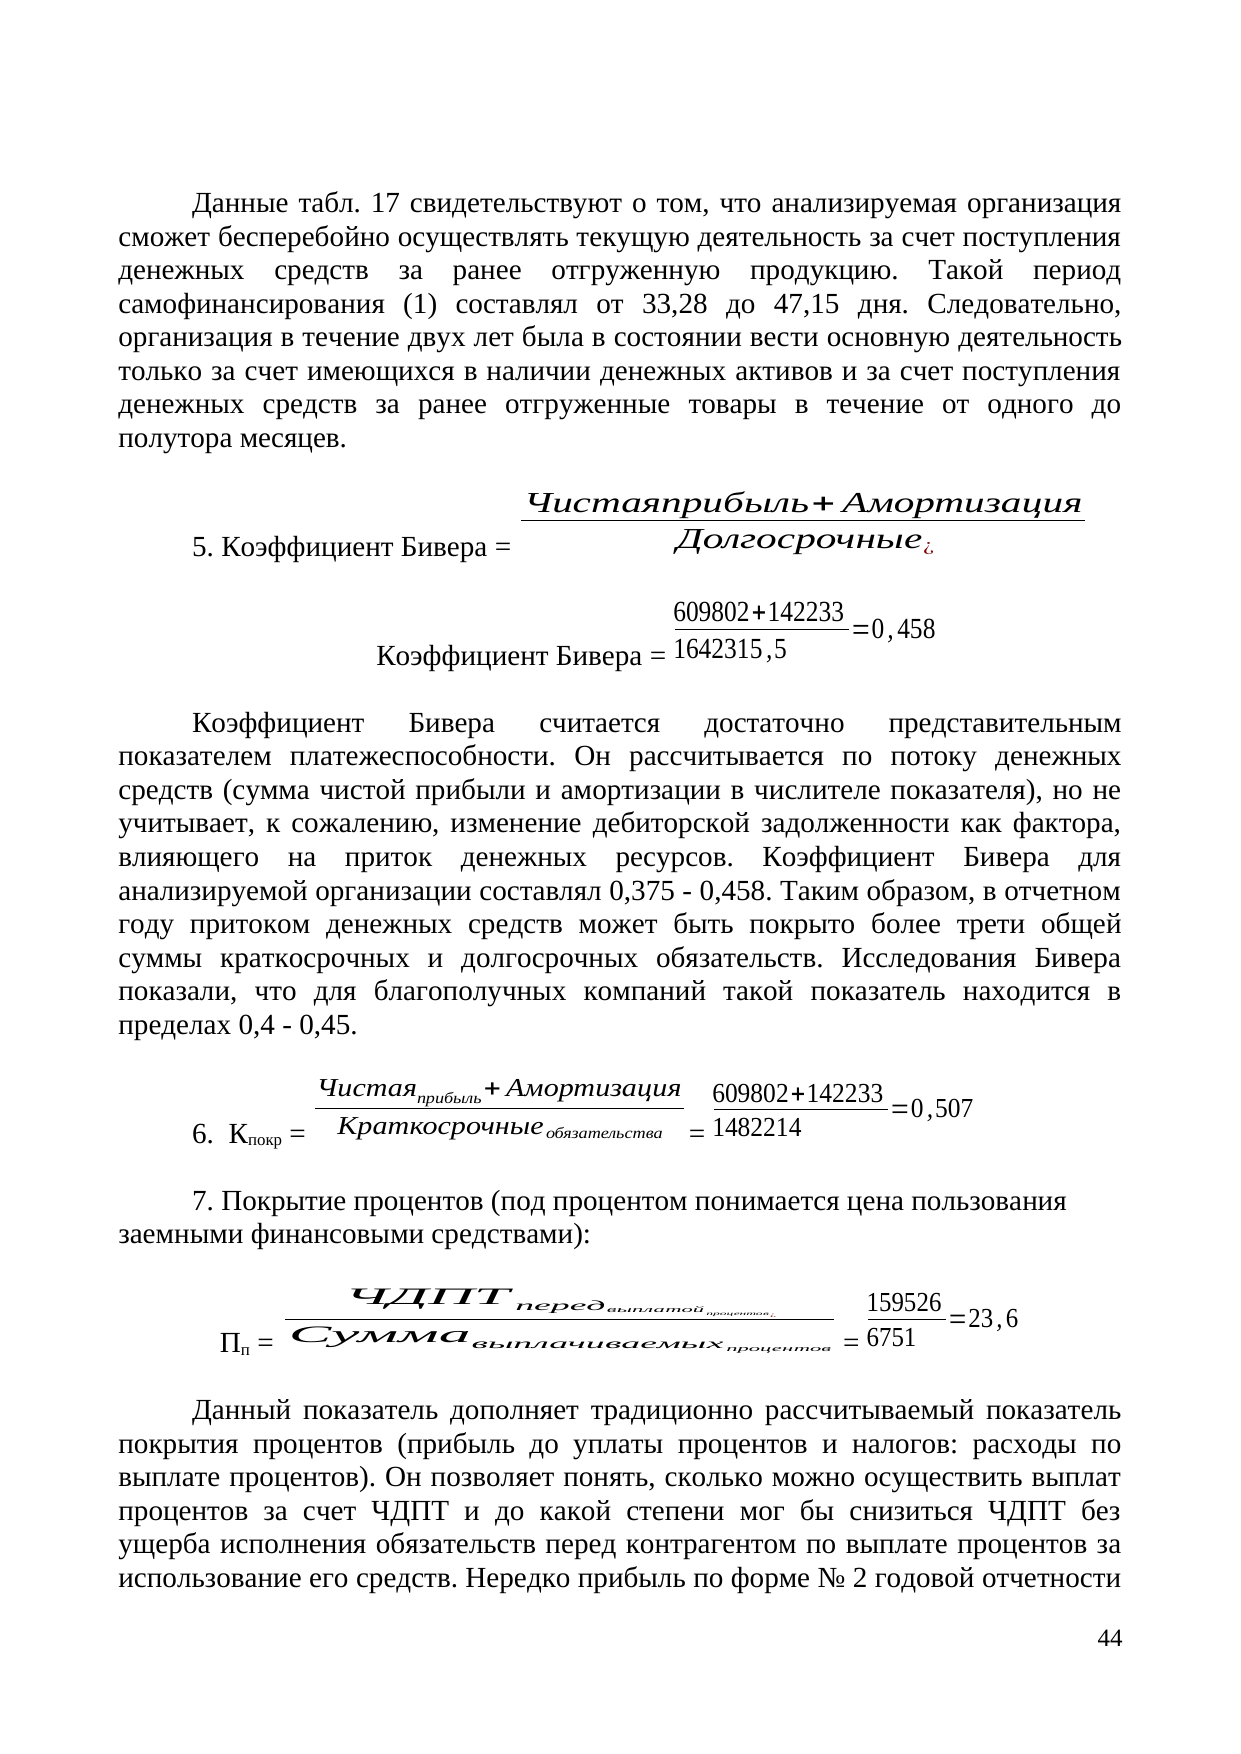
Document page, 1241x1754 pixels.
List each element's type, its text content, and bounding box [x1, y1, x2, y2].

text 7. Покрытие процентов (под процентом понимается цена пользования заемными финансовыми средствами): [118, 1183, 1122, 1250]
text Коэффициент Бивера считается достаточно представительным показателем платежеспособности. Он рассчитывается по потоку денежных средств (сумма чистой прибыли и амортизации в числителе показателя), но не учитывает, к сожалению, изменение дебиторской задолженности как фактора, влияющего на приток денежных ресурсов. Коэффициент Бивера для анализируемой организации составлял 0,375 - 0,458. Таким образом, в отчетном году притоком денежных средств может быть покрыто более трети общей суммы краткосрочных и долгосрочных обязательств. Исследования Бивера показали, что для благополучных компаний такой показатель находится в пределах 0,4 - 0,45. [118, 705, 1122, 1040]
text 5. Коэффициент Бивера = [118, 487, 1122, 562]
text Коэффициент Бивера = [118, 596, 1122, 671]
text Пп = = [118, 1283, 1122, 1359]
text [118, 1392, 1122, 1594]
text 6. Кпокр = = [118, 1074, 1122, 1149]
text Данные табл. 17 свидетельствуют о том, что анализируемая организация сможет бесперебойно осуществлять текущую деятельность за счет поступления денежных средств за ранее отгруженную продукцию. Такой период самофинансирования (1) составлял от 33,28 до 47,15 дня. Следовательно, организация в течение двух лет была в состоянии вести основную деятельность только за счет имеющихся в наличии денежных активов и за счет поступления денежных средств за ранее отгруженные товары в течение от одного до полутора месяцев. [118, 185, 1122, 453]
